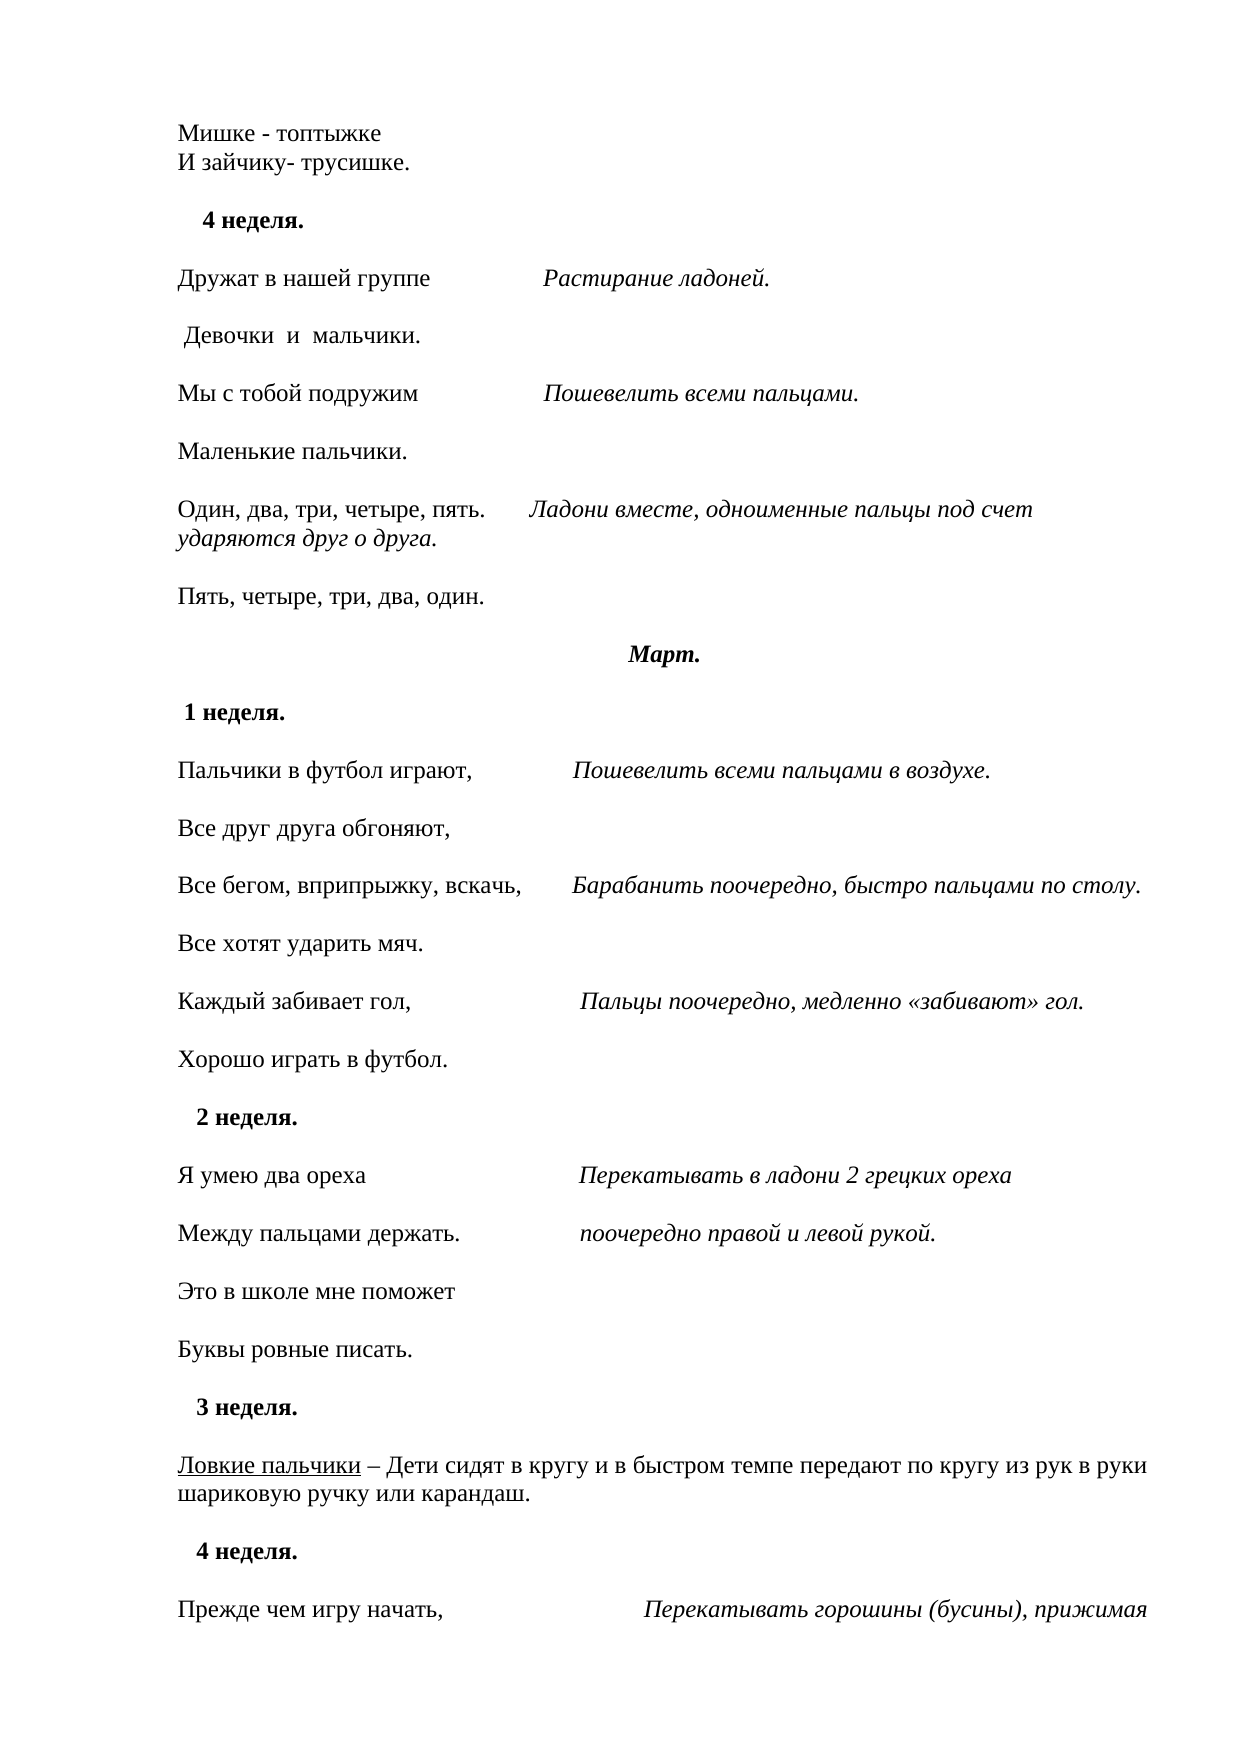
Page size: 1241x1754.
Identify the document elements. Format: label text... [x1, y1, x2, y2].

text Прежде чем игру начать, Перекатывать горошины (бусины), прижимая [177, 1594, 1152, 1623]
text 2 неделя. [177, 1102, 1152, 1131]
text Март. [177, 639, 1152, 668]
text 4 неделя. [177, 205, 1152, 233]
text Пальчики в футбол играют, Пошевелить всеми пальцами в воздухе. [177, 755, 1152, 783]
text Все друг друга обгоняют, [177, 813, 1152, 841]
text 1 неделя. [177, 697, 1152, 726]
text Между пальцами держать. поочередно правой и левой рукой. [177, 1218, 1152, 1247]
text Дружат в нашей группе Растирание ладоней. [177, 263, 1152, 291]
text Все бегом, вприпрыжку, вскачь, Барабанить поочередно, быстро пальцами по столу. [177, 871, 1152, 899]
text 4 неделя. [177, 1536, 1152, 1565]
text Буквы ровные писать. [177, 1334, 1152, 1363]
text Мы с тобой подружим Пошевелить всеми пальцами. [177, 378, 1152, 407]
text Ловкие пальчики – Дети сидят в кругу и в быстром темпе передают по кругу из рук в руки шариковую ручку или карандаш. [177, 1450, 1152, 1507]
text Пять, четыре, три, два, один. [177, 581, 1152, 610]
text Один, два, три, четыре, пять. Ладони вместе, одноименные пальцы под счет ударяются друг о друга. [177, 494, 1152, 552]
text Хорошо играть в футбол. [177, 1044, 1152, 1073]
text 3 неделя. [177, 1392, 1152, 1421]
text Каждый забивает гол, Пальцы поочередно, медленно «забивают» гол. [177, 986, 1152, 1015]
text Маленькие пальчики. [177, 436, 1152, 465]
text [177, 118, 1152, 176]
text Все хотят ударить мяч. [177, 928, 1152, 957]
text Я умею два ореха Перекатывать в ладони 2 грецких ореха [177, 1160, 1152, 1189]
text Это в школе мне поможет [177, 1276, 1152, 1305]
text Девочки и мальчики. [177, 321, 1152, 349]
